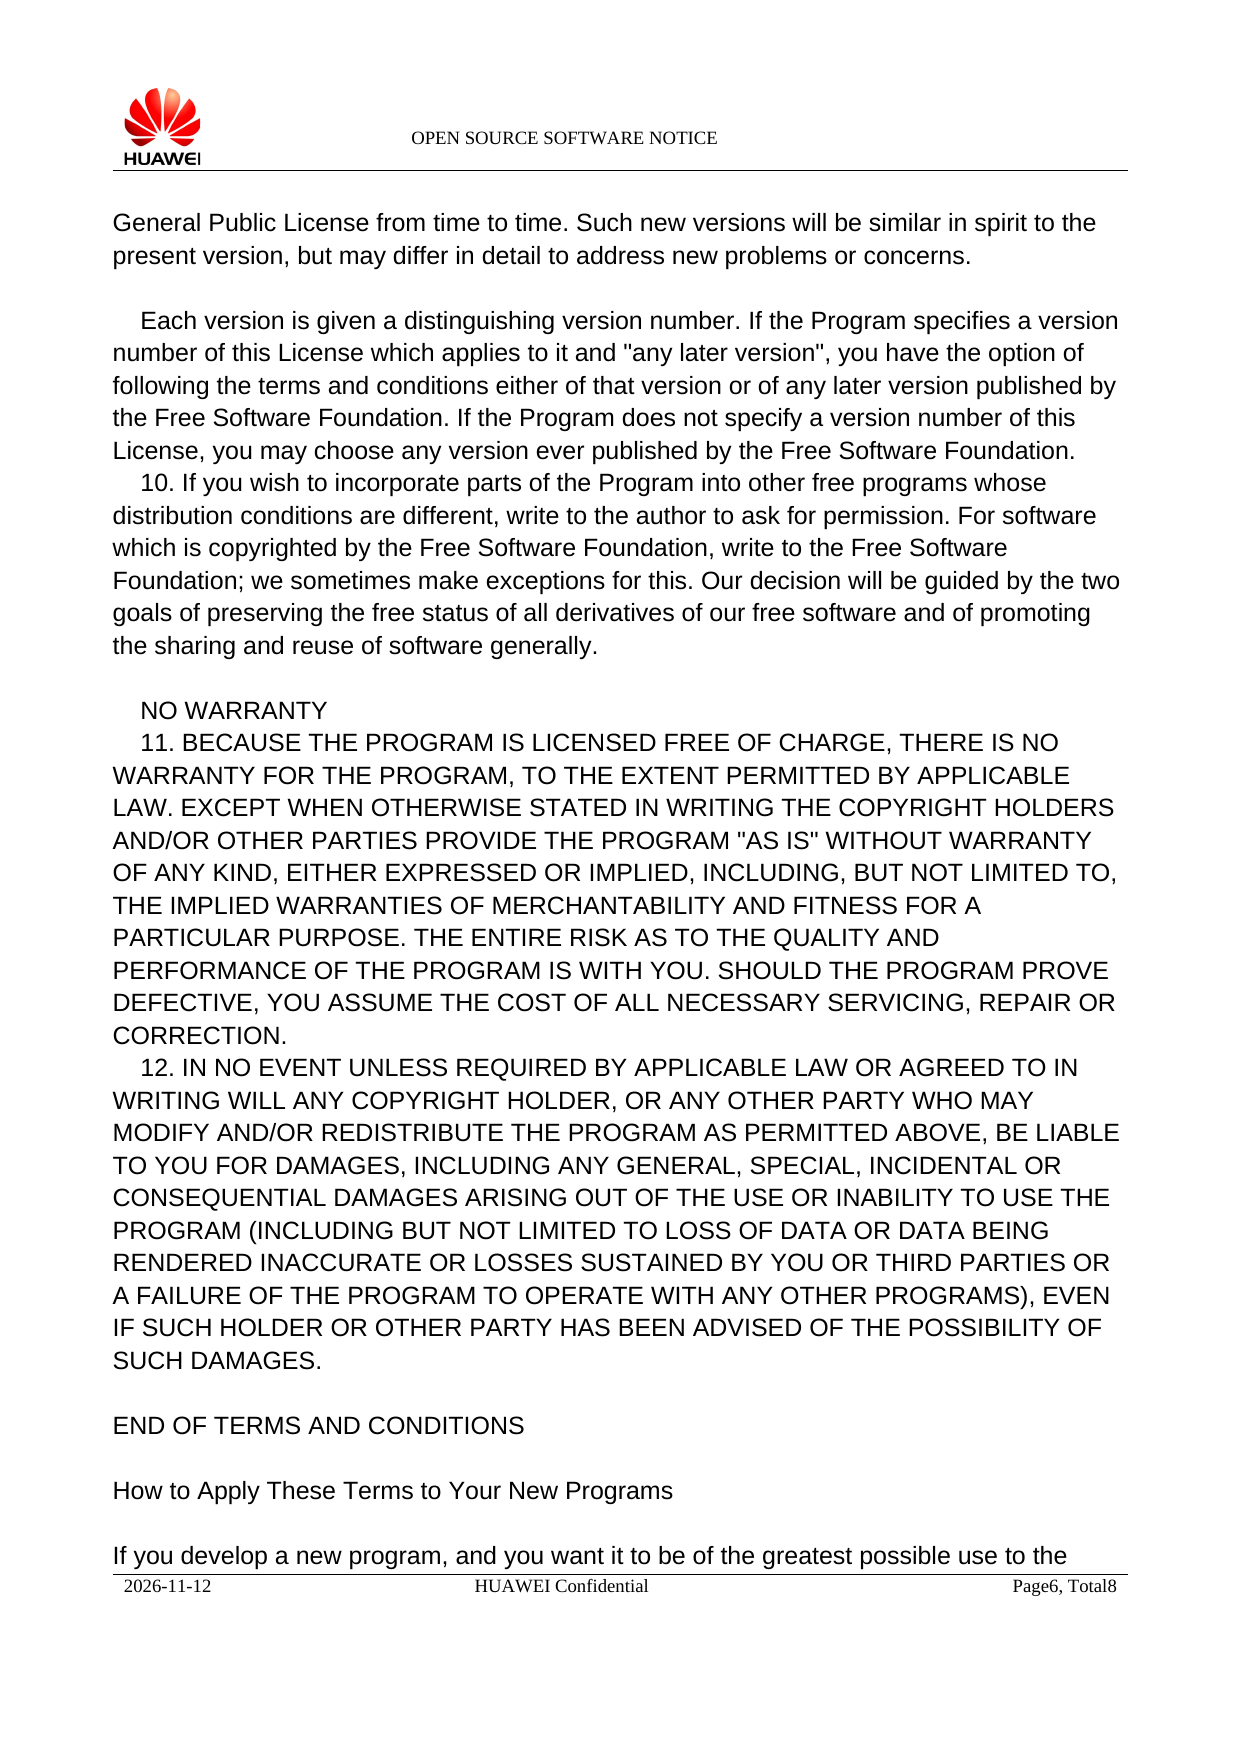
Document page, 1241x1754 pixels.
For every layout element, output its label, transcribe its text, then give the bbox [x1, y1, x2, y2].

text 10. If you wish to incorporate parts of the Program into other free programs whose distribution conditions are different, write to the author to ask for permission. For software which is copyrighted by the Free Software Foundation, write to the Free Software Foundation; we sometimes make exceptions for this. Our decision will be guided by the two goals of preserving the free status of all derivatives of our free software and of promoting the sharing and reuse of software generally. [112, 466, 1128, 661]
text 11. BECAUSE THE PROGRAM IS LICENSED FREE OF CHARGE, THERE IS NO WARRANTY FOR THE PROGRAM, TO THE EXTENT PERMITTED BY APPLICABLE LAW. EXCEPT WHEN OTHERWISE STATED IN WRITING THE COPYRIGHT HOLDERS AND/OR OTHER PARTIES PROVIDE THE PROGRAM "AS IS" WITHOUT WARRANTY OF ANY KIND, EITHER EXPRESSED OR IMPLIED, INCLUDING, BUT NOT LIMITED TO, THE IMPLIED WARRANTIES OF MERCHANTABILITY AND FITNESS FOR A PARTICULAR PURPOSE. THE ENTIRE RISK AS TO THE QUALITY AND PERFORMANCE OF THE PROGRAM IS WITH YOU. SHOULD THE PROGRAM PROVE DEFECTIVE, YOU ASSUME THE COST OF ALL NECESSARY SERVICING, REPAIR OR CORRECTION. [112, 726, 1128, 1051]
text Each version is given a distinguishing version number. If the Program specifies a version number of this License which applies to it and "any later version", you have the option of following the terms and conditions either of that version or of any later version published by the Free Software Foundation. If the Program does not specify a version number of this License, you may choose any version ever published by the Free Software Foundation. [112, 304, 1128, 466]
picture [124, 88, 201, 165]
text How to Apply These Terms to Your New Programs [112, 1474, 1128, 1506]
text NO WARRANTY [112, 694, 1128, 726]
text 12. IN NO EVENT UNLESS REQUIRED BY APPLICABLE LAW OR AGREED TO IN WRITING WILL ANY COPYRIGHT HOLDER, OR ANY OTHER PARTY WHO MAY MODIFY AND/OR REDISTRIBUTE THE PROGRAM AS PERMITTED ABOVE, BE LIABLE TO YOU FOR DAMAGES, INCLUDING ANY GENERAL, SPECIAL, INCIDENTAL OR CONSEQUENTIAL DAMAGES ARISING OUT OF THE USE OR INABILITY TO USE THE PROGRAM (INCLUDING BUT NOT LIMITED TO LOSS OF DATA OR DATA BEING RENDERED INACCURATE OR LOSSES SUSTAINED BY YOU OR THIRD PARTIES OR A FAILURE OF THE PROGRAM TO OPERATE WITH ANY OTHER PROGRAMS), EVEN IF SUCH HOLDER OR OTHER PARTY HAS BEEN ADVISED OF THE POSSIBILITY OF SUCH DAMAGES. [112, 1051, 1128, 1376]
text END OF TERMS AND CONDITIONS [112, 1409, 1128, 1441]
